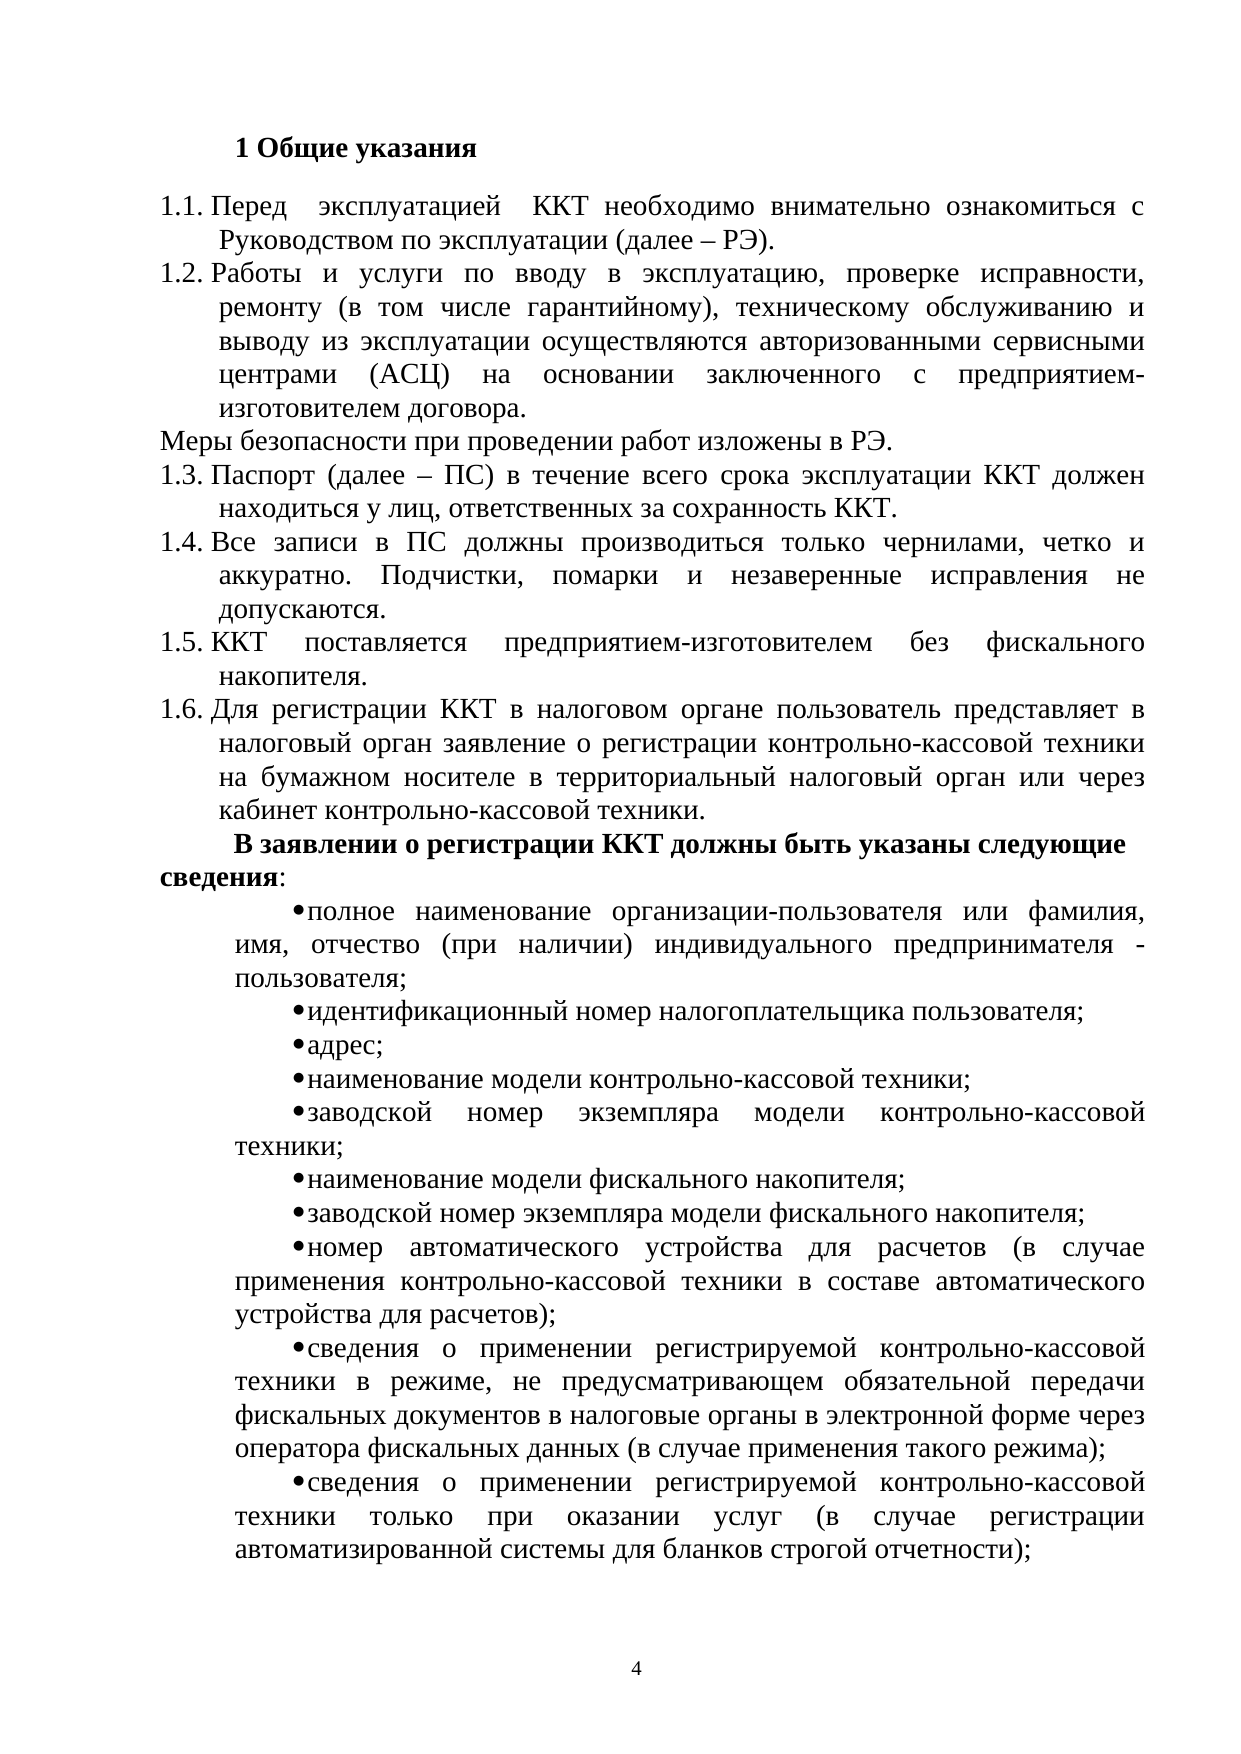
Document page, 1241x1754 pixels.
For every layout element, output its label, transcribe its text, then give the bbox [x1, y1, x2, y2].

text Меры безопасности при проведении работ изложены в РЭ. [159, 423, 1146, 457]
list наименование модели контрольно-кассовой техники; [234, 1061, 1146, 1094]
list полное наименование организации-пользователя или фамилия, имя, отчество (при наличии) индивидуального предпринимателя - пользователя; [234, 893, 1146, 993]
text В заявлении о регистрации ККТ должны быть указаны следующие сведения: [159, 826, 1146, 893]
list идентификационный номер налогоплательщика пользователя; [234, 993, 1146, 1027]
list номер автоматического устройства для расчетов (в случае применения контрольно-кассовой техники в составе автоматического устройства для расчетов); [234, 1229, 1146, 1330]
list ККТ поставляется предприятием-изготовителем без фискального накопителя. [159, 624, 1146, 692]
list Все записи в ПС должны производиться только чернилами, четко и аккуратно. Подчистки, помарки и незаверенные исправления не допускаются. [159, 524, 1146, 624]
list Паспорт (далее – ПС) в течение всего срока эксплуатации ККТ должен находиться у лиц, ответственных за сохранность ККТ. [159, 457, 1146, 524]
list Перед эксплуатацией ККТ необходимо внимательно ознакомиться с Руководством по эксплуатации (далее – РЭ). [159, 188, 1146, 256]
list адрес; [234, 1027, 1146, 1061]
list сведения о применении регистрируемой контрольно-кассовой техники в режиме, не предусматривающем обязательной передачи фискальных документов в налоговые органы в электронной форме через оператора фискальных данных (в случае применения такого режима); [234, 1330, 1146, 1464]
list заводской номер экземпляра модели фискального накопителя; [234, 1195, 1146, 1229]
list Для регистрации ККТ в налоговом органе пользователь представляет в налоговый орган заявление о регистрации контрольно-кассовой техники на бумажном носителе в территориальный налоговый орган или через кабинет контрольно-кассовой техники. [159, 692, 1146, 826]
list сведения о применении регистрируемой контрольно-кассовой техники только при оказании услуг (в случае регистрации автоматизированной системы для бланков строгой отчетности); [234, 1464, 1146, 1565]
list Работы и услуги по вводу в эксплуатацию, проверке исправности, ремонту (в том числе гарантийному), техническому обслуживанию и выводу из эксплуатации осуществляются авторизованными сервисными центрами (АСЦ) на основании заключенного с предприятием-изготовителем договора. [159, 256, 1146, 423]
list наименование модели фискального накопителя; [234, 1162, 1146, 1195]
list заводской номер экземпляра модели контрольно-кассовой техники; [234, 1094, 1146, 1162]
subtitle 1 Общие указания [234, 130, 1146, 163]
